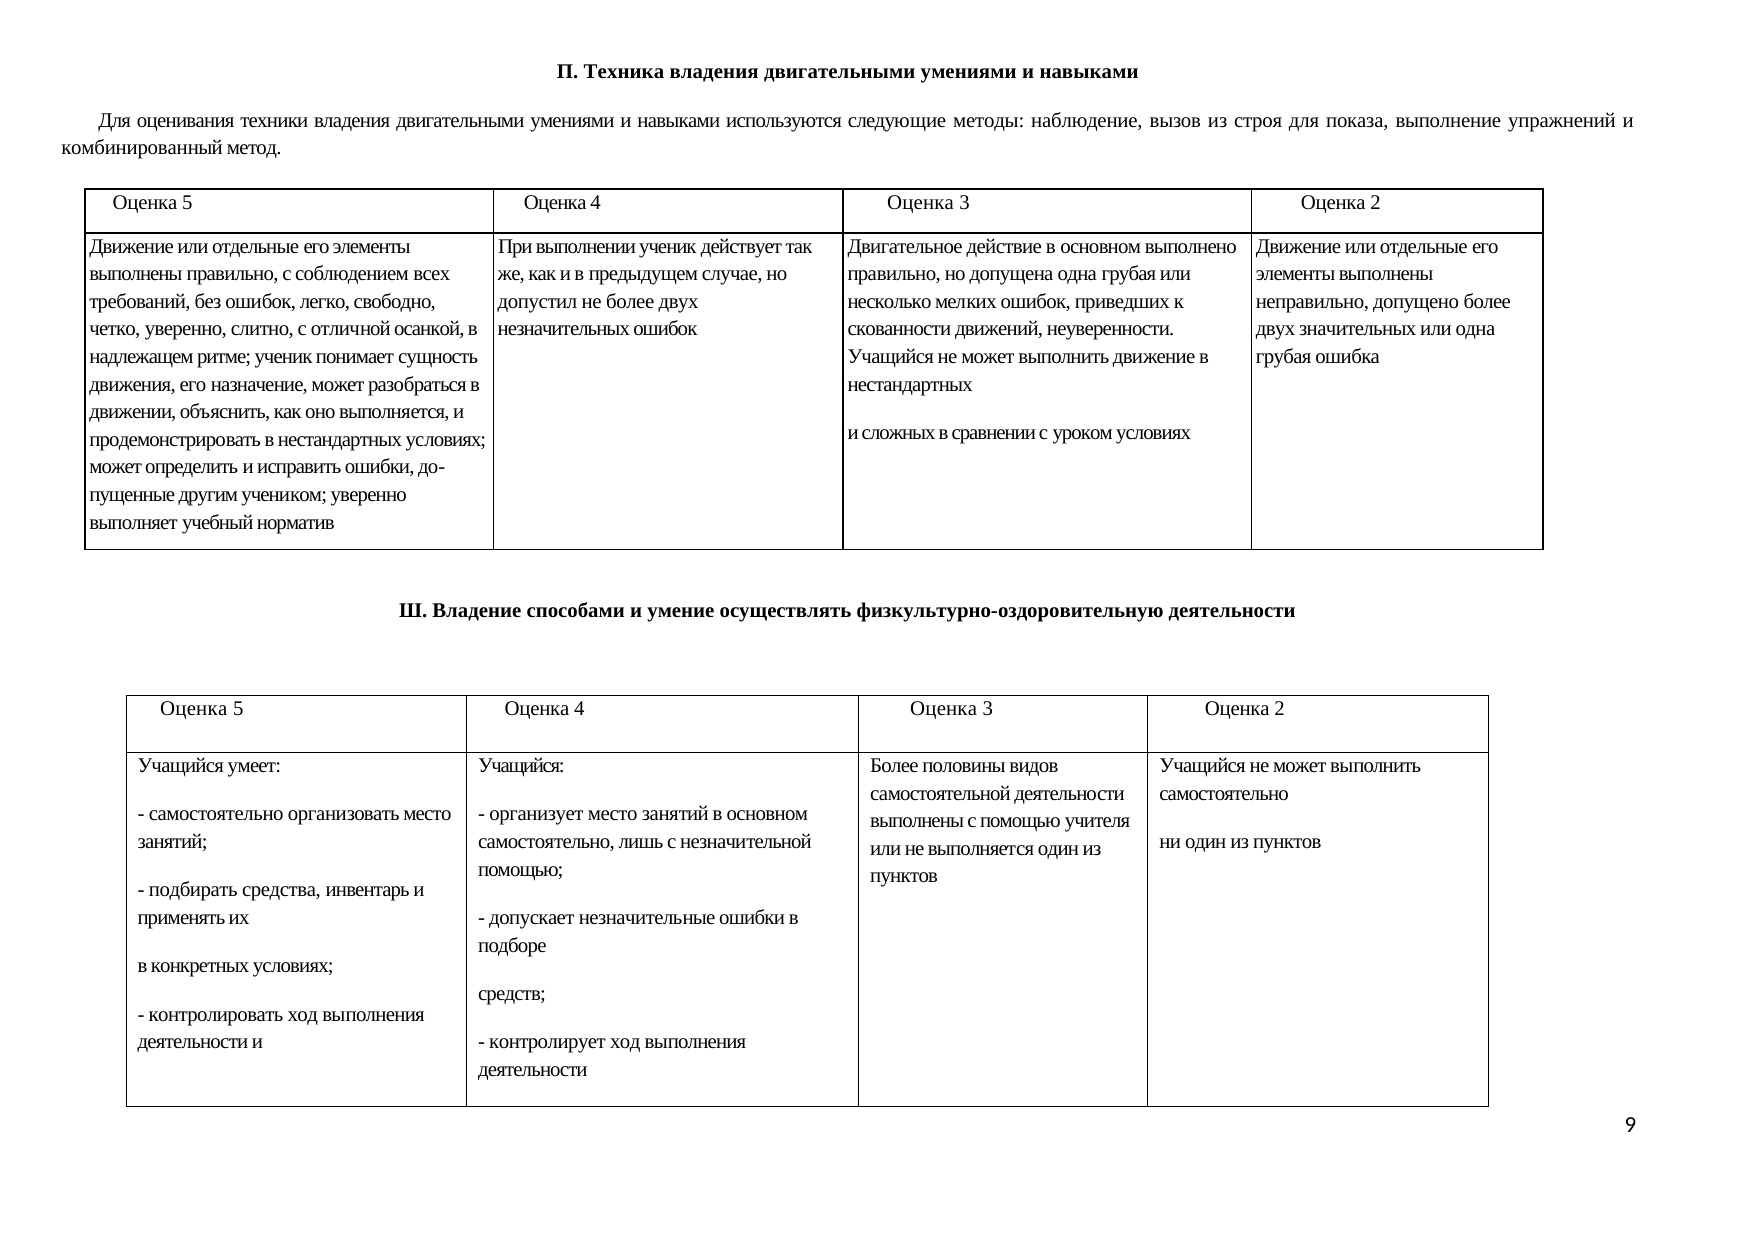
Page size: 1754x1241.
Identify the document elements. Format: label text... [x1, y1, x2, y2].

table_header Оценка 2 [1148, 696, 1488, 752]
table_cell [467, 753, 858, 1106]
table_cell Двигательное действие в основном выполнено правильно, но допущена одна грубая или несколько мелких ошибок, приведших к скованности движений, неуверенности. Учащийся не может выполнить движение в нестандартных и сложных в сравнении с уроком условиях [844, 234, 1251, 549]
table_header Оценка 3 [859, 696, 1147, 752]
table_header Оценка 4 [494, 190, 842, 232]
table_header Оценка 5 [86, 190, 493, 232]
text П. Техника владения двигательными умениями и навыками [60, 59, 1636, 83]
table_header Оценка 2 [1252, 190, 1542, 232]
text Ш. Владение способами и умение осуществлять физкультурно-оздоровительную деятельности [59, 598, 1636, 622]
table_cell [127, 753, 466, 1106]
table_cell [859, 753, 1147, 1106]
table_header Оценка 5 [127, 696, 466, 752]
table_cell Движение или отдельные его элементы выполнены неправильно, допущено более двух значительных или одна грубая ошибка [1252, 234, 1542, 549]
table_cell Движение или отдельные его элементы выполнены правильно, с соблюдением всех требований, без ошибок, легко, свободно, четко, уверенно, слитно, с отличной осанкой, в надлежащем ритме; ученик понимает сущность движения, его назначение, может разобраться в движении, объяснить, как оно выполняется, и продемонстрировать в нестандартных условиях; может определить и исправить ошибки, допущенные другим учеником; уверенно выполняет учебный норматив [86, 234, 493, 549]
table_header Оценка 3 [844, 190, 1251, 232]
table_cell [1148, 753, 1488, 1106]
table_cell При выполнении ученик действует так же, как и в предыдущем случае, но допустил не более двух незначительных ошибок [494, 234, 842, 549]
table_header Оценка 4 [467, 696, 858, 752]
text Для оценивания техники владения двигательными умениями и навыками используются следующие методы: наблюдение, вызов из строя для показа, выполнение упражнений и комбинированный метод. [61, 107, 1634, 159]
